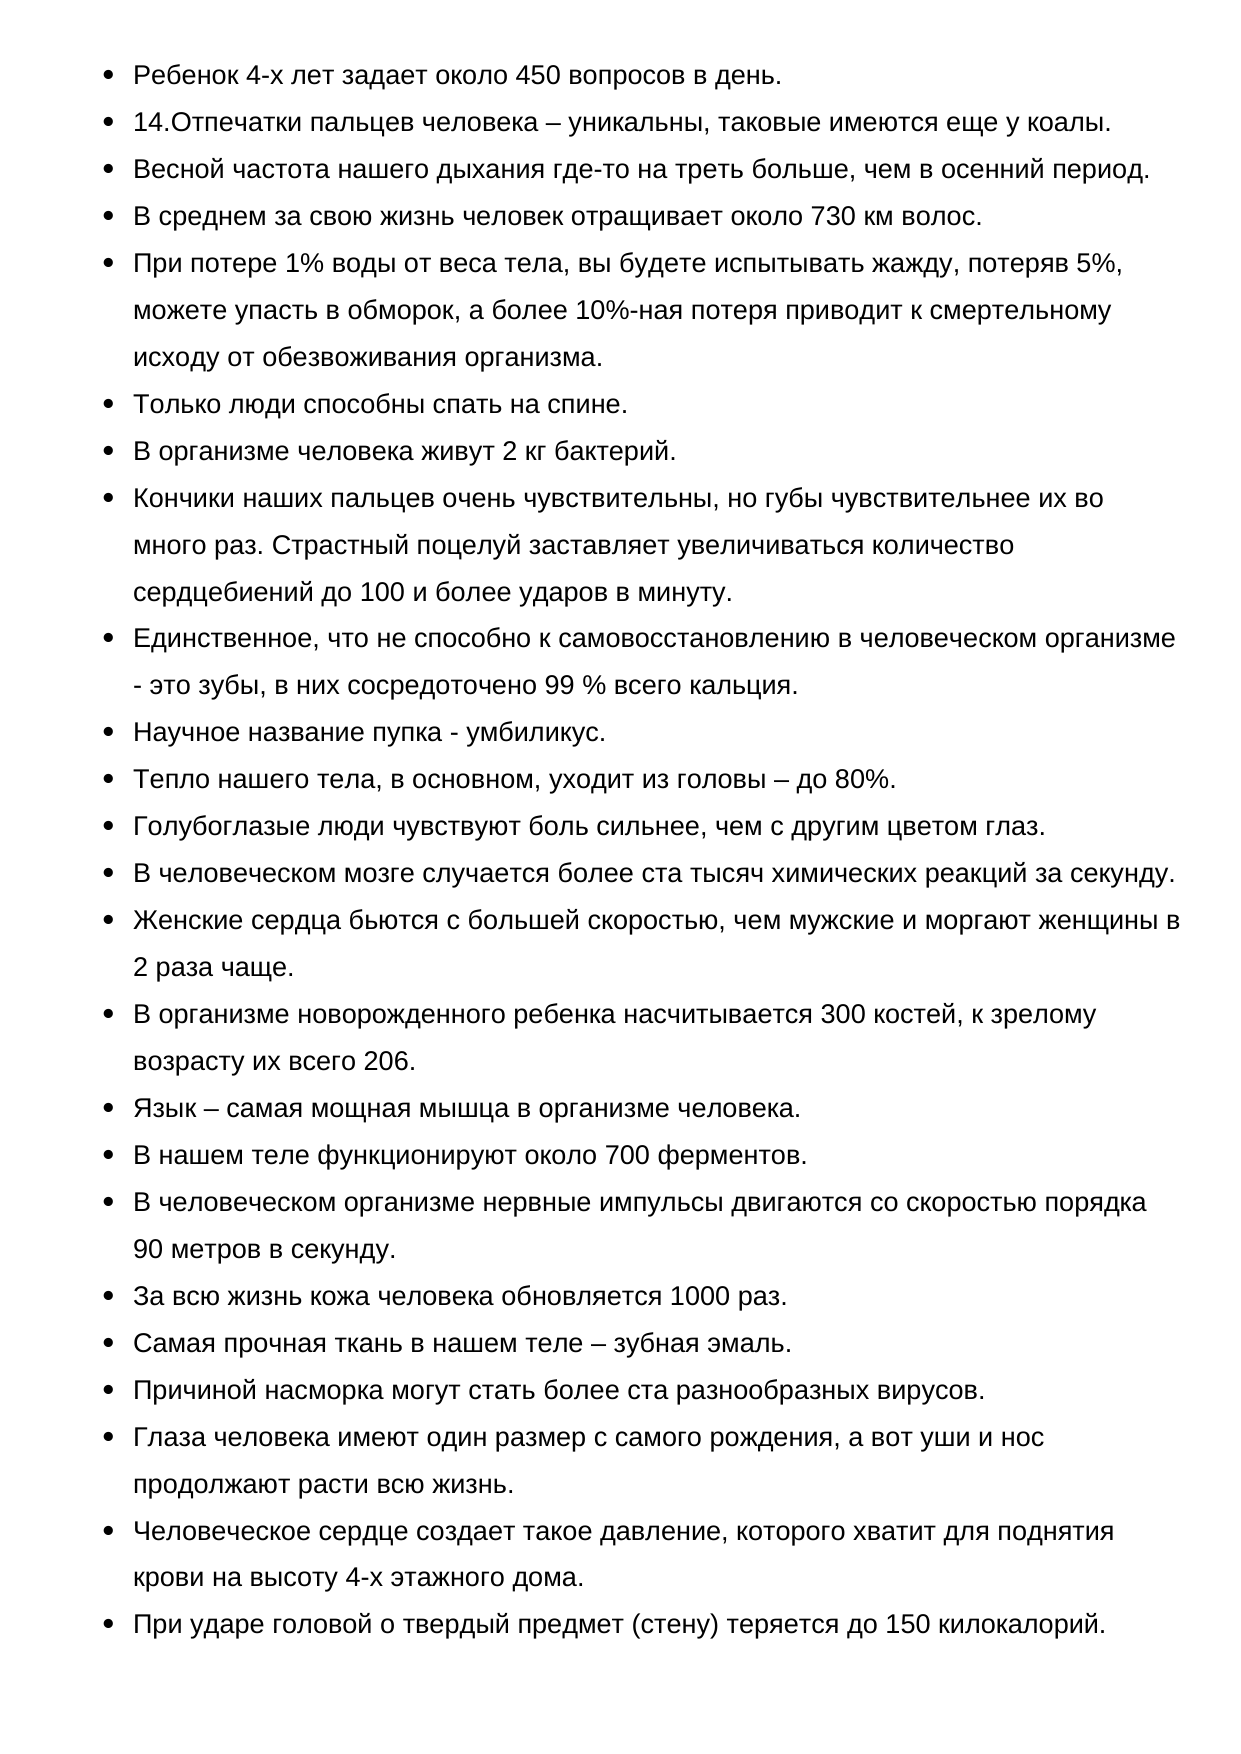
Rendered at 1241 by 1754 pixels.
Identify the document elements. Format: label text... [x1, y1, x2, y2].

list За всю жизнь кожа человека обновляется 1000 раз. [103, 1280, 1181, 1311]
list В организме человека живут 2 кг бактерий. [103, 435, 1181, 466]
list Причиной насморка могут стать более ста разнообразных вирусов. [103, 1374, 1181, 1405]
list Самая прочная ткань в нашем теле – зубная эмаль. [103, 1327, 1181, 1358]
list Язык – самая мощная мышца в организме человека. [103, 1092, 1181, 1123]
list Тепло нашего тела, в основном, уходит из головы – до 80%. [103, 763, 1181, 794]
list В организме новорожденного ребенка насчитывается 300 костей, к зрелому возрасту их всего 206. [103, 998, 1181, 1076]
list Весной частота нашего дыхания где-то на треть больше, чем в осенний период. [103, 153, 1181, 184]
list Женские сердца бьются с большей скоростью, чем мужские и моргают женщины в 2 раза чаще. [103, 904, 1181, 982]
list При потере 1% воды от веса тела, вы будете испытывать жажду, потеряв 5%, можете упасть в обморок, а более 10%-ная потеря приводит к смертельному исходу от обезвоживания организма. [103, 247, 1181, 372]
list При ударе головой о твердый предмет (стену) теряется до 150 килокалорий. [103, 1608, 1181, 1640]
list Человеческое сердце создает такое давление, которого хватит для поднятия крови на высоту 4-х этажного дома. [103, 1514, 1181, 1593]
list В среднем за свою жизнь человек отращивает около 730 км волос. [103, 200, 1181, 231]
list Ребенок 4-х лет задает около 450 вопросов в день. [103, 59, 1181, 90]
list Только люди способны спать на спине. [103, 388, 1181, 419]
list В нашем теле функционируют около 700 ферментов. [103, 1139, 1181, 1170]
list Единственное, что не способно к самовосстановлению в человеческом организме - это зубы, в них сосредоточено 99 % всего кальция. [103, 622, 1181, 701]
list Голубоглазые люди чувствуют боль сильнее, чем с другим цветом глаз. [103, 810, 1181, 842]
list Научное название пупка - умбиликус. [103, 716, 1181, 748]
list В человеческом организме нервные импульсы двигаются со скоростью порядка 90 метров в секунду. [103, 1186, 1181, 1264]
list В человеческом мозге случается более ста тысяч химических реакций за секунду. [103, 857, 1181, 888]
list 14.Отпечатки пальцев человека – уникальны, таковые имеются еще у коалы. [103, 106, 1181, 137]
list Кончики наших пальцев очень чувствительны, но губы чувствительнее их во много раз. Страстный поцелуй заставляет увеличиваться количество сердцебиений до 100 и более ударов в минуту. [103, 482, 1181, 607]
list Глаза человека имеют один размер с самого рождения, а вот уши и нос продолжают расти всю жизнь. [103, 1421, 1181, 1499]
